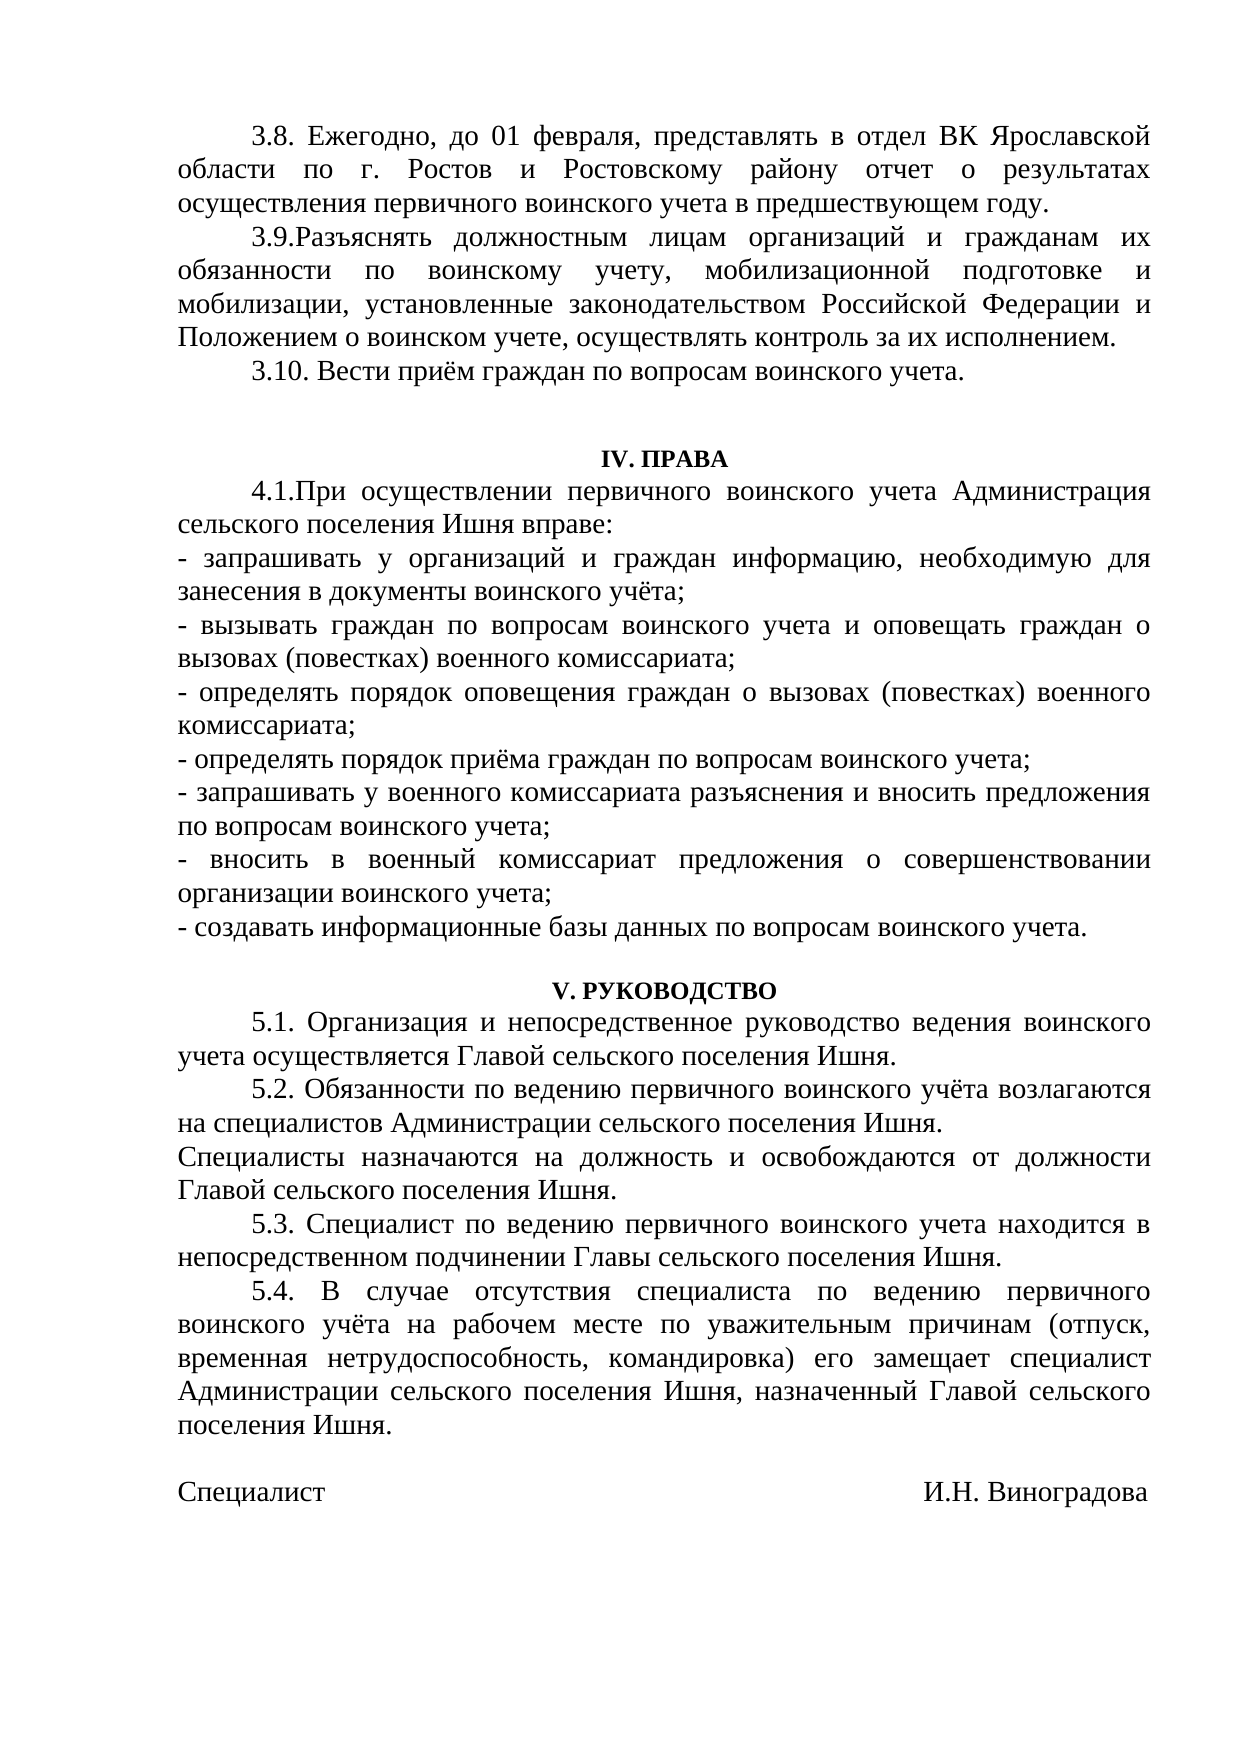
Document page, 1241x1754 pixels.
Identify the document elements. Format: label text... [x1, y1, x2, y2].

text Специалисты назначаются на должность и освобождаются от должности Главой сельского поселения Ишня. [177, 1139, 1152, 1206]
text IV. ПРАВА [177, 444, 1152, 473]
text 4.1.При осуществлении первичного воинского учета Администрация сельского поселения Ишня вправе: [177, 473, 1152, 540]
text - создавать информационные базы данных по вопросам воинского учета. [177, 909, 1152, 942]
text 3.9.Разъяснять должностным лицам организаций и гражданам их обязанности по воинскому учету, мобилизационной подготовке и мобилизации, установленные законодательством Российской Федерации и Положением о воинском учете, осуществлять контроль за их исполнением. [177, 219, 1152, 353]
text 5.3. Специалист по ведению первичного воинского учета находится в непосредственном подчинении Главы сельского поселения Ишня. [177, 1206, 1152, 1273]
text 3.8. Ежегодно, до 01 февраля, представлять в отдел ВК Ярославской области по г. Ростов и Ростовскому району отчет о результатах осуществления первичного воинского учета в предшествующем году. [177, 118, 1152, 219]
text 5.4. В случае отсутствия специалиста по ведению первичного воинского учёта на рабочем месте по уважительным причинам (отпуск, временная нетрудоспособность, командировка) его замещает специалист Администрации сельского поселения Ишня, назначенный Главой сельского поселения Ишня. [177, 1273, 1152, 1441]
text Специалист И.Н. Виноградова [177, 1474, 1152, 1508]
text 5.1. Организация и непосредственное руководство ведения воинского учета осуществляется Главой сельского поселения Ишня. [177, 1004, 1152, 1072]
text - запрашивать у организаций и граждан информацию, необходимую для занесения в документы воинского учёта; [177, 540, 1152, 607]
text 3.10. Вести приём граждан по вопросам воинского учета. [177, 353, 1152, 386]
text V. РУКОВОДСТВО [177, 976, 1152, 1004]
text - определять порядок приёма граждан по вопросам воинского учета; [177, 741, 1152, 774]
text 5.2. Обязанности по ведению первичного воинского учёта возлагаются на специалистов Администрации сельского поселения Ишня. [177, 1072, 1152, 1139]
text - запрашивать у военного комиссариата разъяснения и вносить предложения по вопросам воинского учета; [177, 774, 1152, 842]
text - вызывать граждан по вопросам воинского учета и оповещать граждан о вызовах (повестках) военного комиссариата; [177, 607, 1152, 674]
text - вносить в военный комиссариат предложения о совершенствовании организации воинского учета; [177, 842, 1152, 909]
text - определять порядок оповещения граждан о вызовах (повестках) военного комиссариата; [177, 674, 1152, 741]
